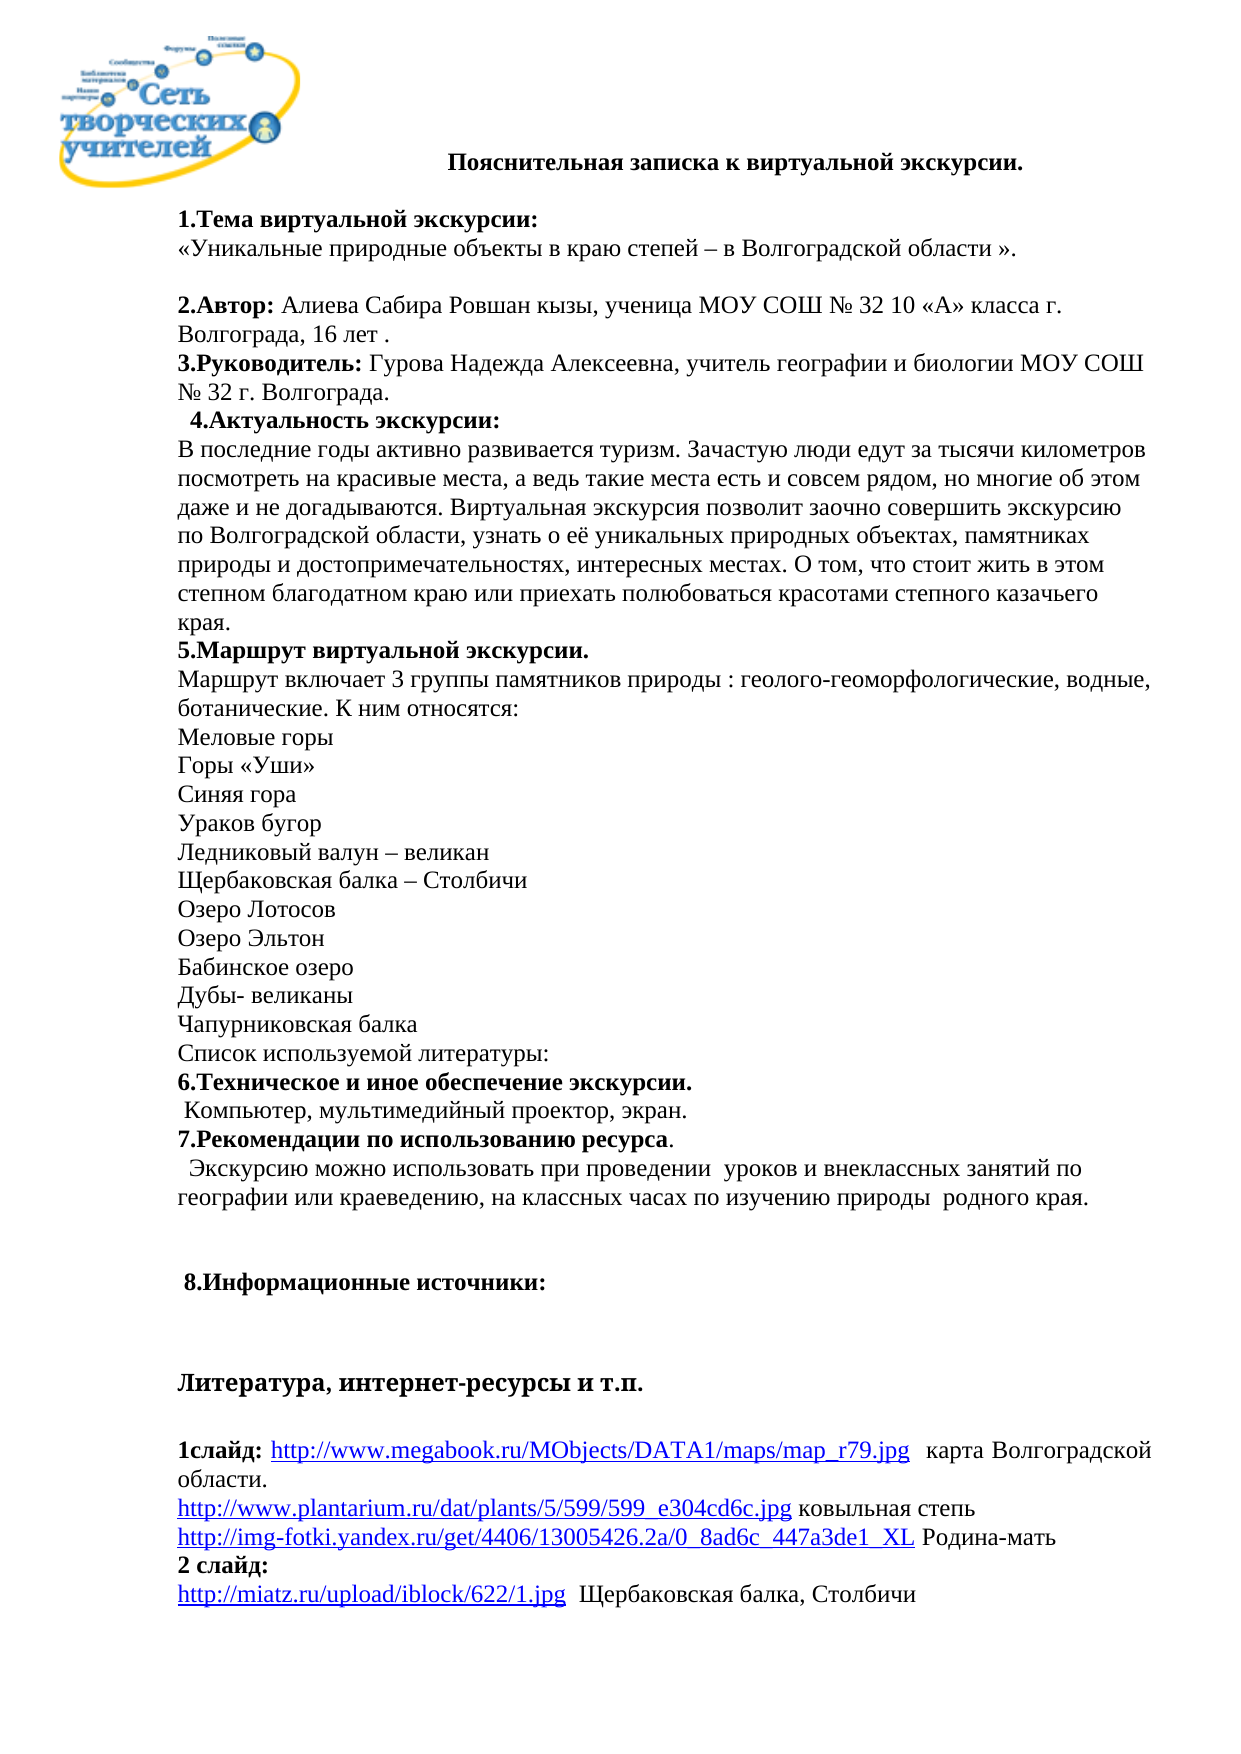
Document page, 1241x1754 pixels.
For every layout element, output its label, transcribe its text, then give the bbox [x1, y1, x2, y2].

text Маршрут включает 3 группы памятников природы : геолого-геоморфологические, водные, ботанические. К ним относятся: [177, 664, 1152, 722]
text В последние годы активно развивается туризм. Зачастую люди едут за тысячи километров посмотреть на красивые места, а ведь такие места есть и совсем рядом, но многие об этом даже и не догадываются. Виртуальная экскурсия позволит заочно совершить экскурсию по Волгоградской области, узнать о её уникальных природных объектах, памятниках природы и достопримечательностях, интересных местах. О том, что стоит жить в этом степном благодатном краю или приехать полюбоваться красотами степного казачьего края. [177, 434, 1152, 636]
text Озеро Лотосов [177, 894, 1152, 923]
text 1.Тема виртуальной экскурсии: [177, 204, 1152, 233]
text Синяя гора [177, 779, 1152, 808]
text 1слайд: http://www.megabook.ru/MObjects/DATA1/maps/map_r79.jpg карта Волгоградской области. [177, 1436, 1152, 1493]
text 2 слайд: [177, 1551, 1152, 1579]
text Горы «Уши» [177, 751, 1152, 779]
text http://img-fotki.yandex.ru/get/4406/13005426.2a/0_8ad6c_447a3de1_XL Родина-мать [177, 1522, 1152, 1551]
text Озеро Эльтон [177, 923, 1152, 952]
picture [59, 36, 300, 195]
text «Уникальные природные объекты в краю степей – в Волгоградской области ». [177, 233, 1152, 262]
text 8.Информационные источники: [177, 1267, 1152, 1296]
text Литература, интернет-ресурсы и т.п. [177, 1366, 1152, 1398]
text Ураков бугор [177, 808, 1152, 837]
text Пояснительная записка к виртуальной экскурсии. [300, 147, 1152, 176]
text 7.Рекомендации по использованию ресурса. [177, 1124, 1152, 1153]
text Щербаковская балка – Столбичи [177, 866, 1152, 894]
text Меловые горы [177, 722, 1152, 751]
text 4.Актуальность экскурсии: [177, 406, 1152, 434]
text Ледниковый валун – великан [177, 837, 1152, 866]
text 2.Автор: Алиева Сабира Ровшан кызы, ученица МОУ СОШ № 32 10 «А» класса г. Волгограда, 16 лет . [177, 291, 1152, 348]
text 3.Руководитель: Гурова Надежда Алексеевна, учитель географии и биологии МОУ СОШ № 32 г. Волгограда. [177, 348, 1152, 406]
text 6.Техническое и иное обеспечение экскурсии. [177, 1067, 1152, 1096]
text Экскурсию можно использовать при проведении уроков и внеклассных занятий по географии или краеведению, на классных часах по изучению природы родного края. [177, 1153, 1152, 1211]
text Компьютер, мультимедийный проектор, экран. [177, 1096, 1152, 1124]
text http://miatz.ru/upload/iblock/622/1.jpg Щербаковская балка, Столбичи [177, 1579, 1152, 1608]
text 5.Маршрут виртуальной экскурсии. [177, 636, 1152, 664]
text Чапурниковская балка [177, 1009, 1152, 1038]
text Список используемой литературы: [177, 1038, 1152, 1067]
text Бабинское озеро [177, 952, 1152, 981]
text Дубы- великаны [177, 981, 1152, 1009]
text http://www.plantarium.ru/dat/plants/5/599/599_e304cd6c.jpg ковыльная степь [177, 1493, 1152, 1522]
